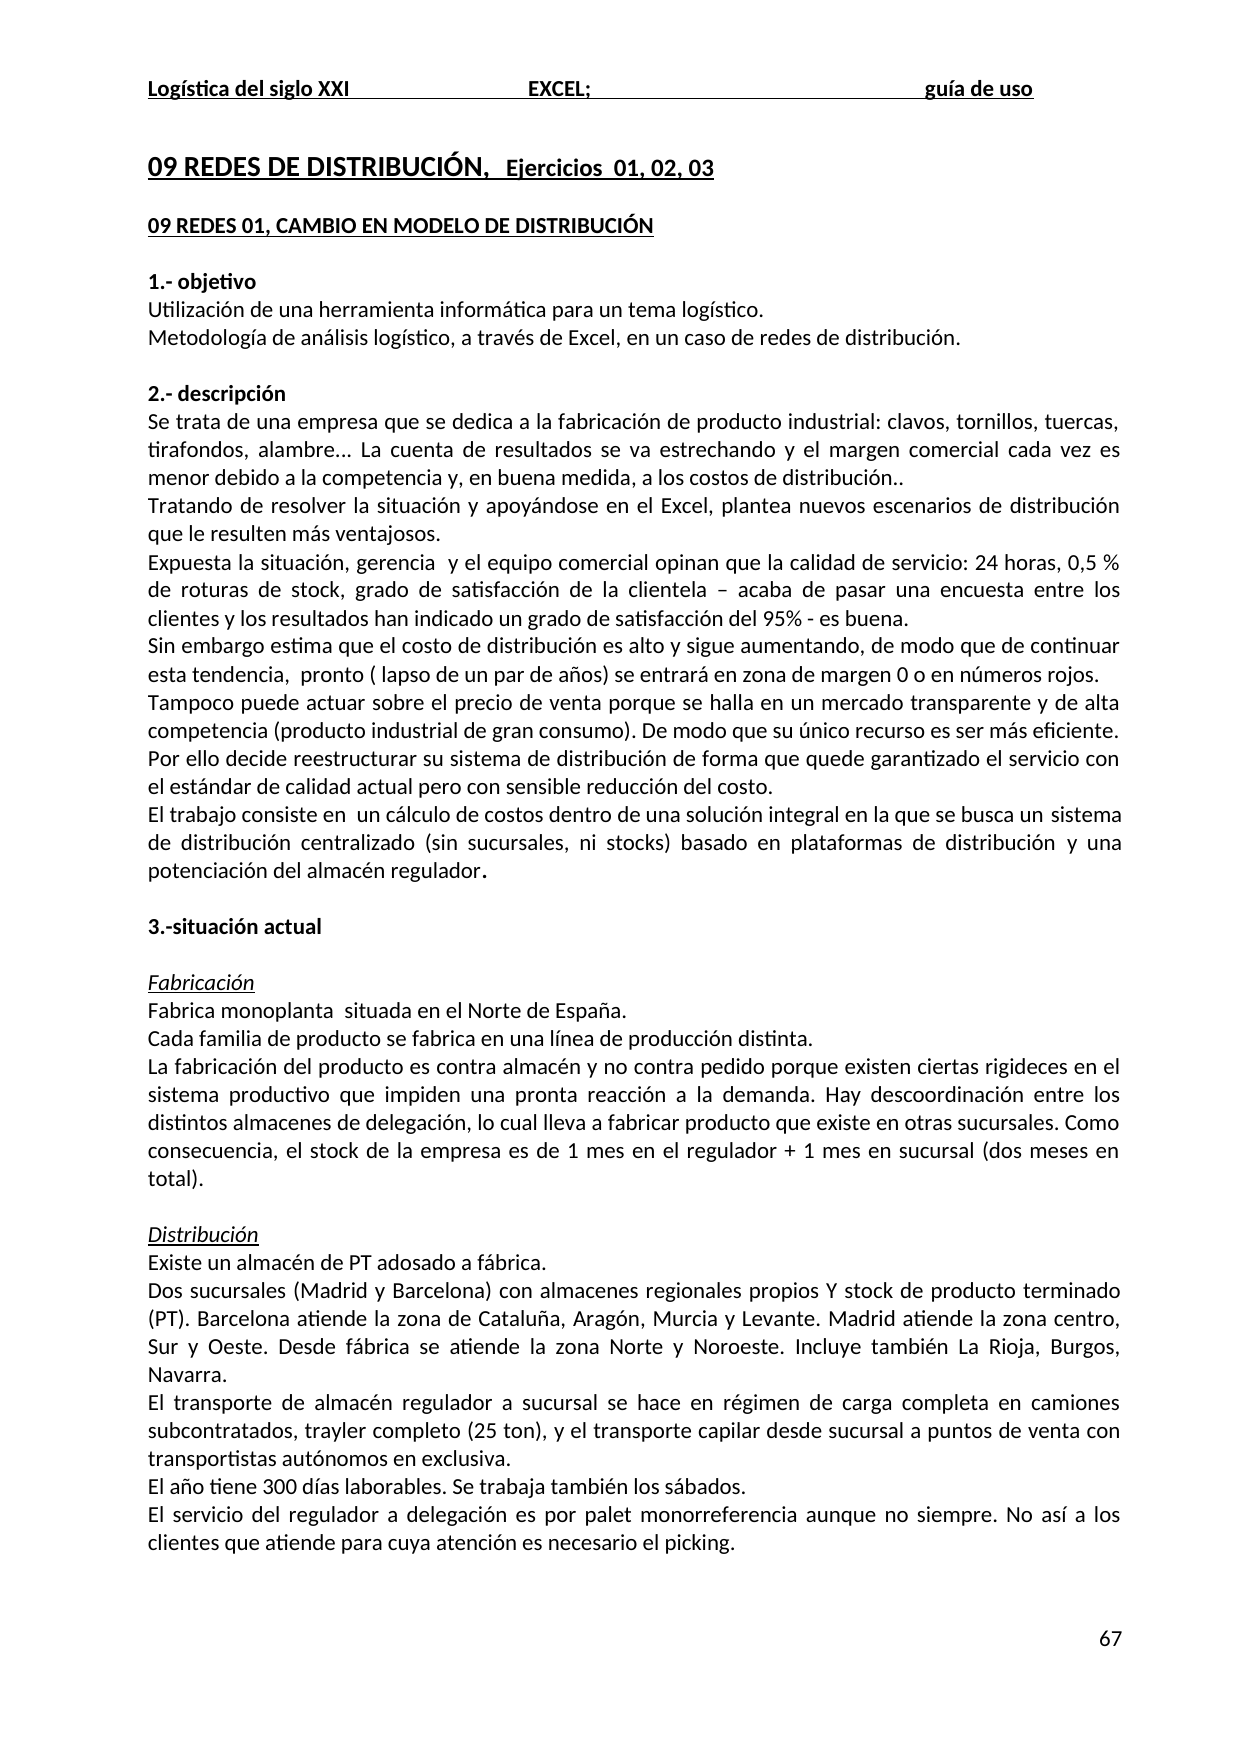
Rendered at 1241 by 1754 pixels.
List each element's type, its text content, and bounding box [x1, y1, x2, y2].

text El transporte de almacén regulador a sucursal se hace en régimen de carga completa en camiones subcontratados, trayler completo (25 ton), y el transporte capilar desde sucursal a puntos de venta con transportistas autónomos en exclusiva. [148, 1388, 1122, 1472]
list 1.- objetivo [148, 267, 1122, 295]
list 2.- descripción [148, 379, 1122, 407]
text Distribución [148, 1220, 1122, 1248]
text Existe un almacén de PT adosado a fábrica. [148, 1248, 1122, 1276]
text El servicio del regulador a delegación es por palet monorreferencia aunque no siempre. No así a los clientes que atiende para cuya atención es necesario el picking. [148, 1500, 1122, 1556]
text 3.-situación actual [148, 912, 1122, 940]
text Fabricación [148, 968, 1122, 996]
text Tratando de resolver la situación y apoyándose en el Excel, plantea nuevos escenarios de distribución que le resulten más ventajosos. [148, 492, 1122, 548]
text Sin embargo estima que el costo de distribución es alto y sigue aumentando, de modo que de continuar esta tendencia, pronto ( lapso de un par de años) se entrará en zona de margen 0 o en números rojos. [148, 632, 1122, 688]
text Fabrica monoplanta situada en el Norte de España. [148, 996, 1122, 1024]
text Metodología de análisis logístico, a través de Excel, en un caso de redes de distribución. [148, 323, 1122, 351]
text Utilización de una herramienta informática para un tema logístico. [148, 295, 1122, 323]
text Se trata de una empresa que se dedica a la fabricación de producto industrial: clavos, tornillos, tuercas, tirafondos, alambre... La cuenta de resultados se va estrechando y el margen comercial cada vez es menor debido a la competencia y, en buena medida, a los costos de distribución.. [148, 407, 1122, 492]
text Dos sucursales (Madrid y Barcelona) con almacenes regionales propios Y stock de producto terminado (PT). Barcelona atiende la zona de Cataluña, Aragón, Murcia y Levante. Madrid atiende la zona centro, Sur y Oeste. Desde fábrica se atiende la zona Norte y Noroeste. Incluye también La Rioja, Burgos, Navarra. [148, 1276, 1122, 1388]
text Expuesta la situación, gerencia y el equipo comercial opinan que la calidad de servicio: 24 horas, 0,5 % de roturas de stock, grado de satisfacción de la clientela – acaba de pasar una encuesta entre los clientes y los resultados han indicado un grado de satisfacción del 95% - es buena. [148, 548, 1122, 632]
text La fabricación del producto es contra almacén y no contra pedido porque existen ciertas rigideces en el sistema productivo que impiden una pronta reacción a la demanda. Hay descoordinación entre los distintos almacenes de delegación, lo cual lleva a fabricar producto que existe en otras sucursales. Como consecuencia, el stock de la empresa es de 1 mes en el regulador + 1 mes en sucursal (dos meses en total). [148, 1052, 1122, 1192]
text 09 REDES 01, CAMBIO EN MODELO DE DISTRIBUCIÓN [148, 211, 1122, 239]
text Cada familia de producto se fabrica en una línea de producción distinta. [148, 1024, 1122, 1052]
text El trabajo consiste en un cálculo de costos dentro de una solución integral en la que se busca un sistema de distribución centralizado (sin sucursales, ni stocks) basado en plataformas de distribución y una potenciación del almacén regulador. [148, 800, 1122, 884]
text Tampoco puede actuar sobre el precio de venta porque se halla en un mercado transparente y de alta competencia (producto industrial de gran consumo). De modo que su único recurso es ser más eficiente. Por ello decide reestructurar su sistema de distribución de forma que quede garantizado el servicio con el estándar de calidad actual pero con sensible reducción del costo. [148, 688, 1122, 800]
text 09 REDES DE DISTRIBUCIÓN, Ejercicios 01, 02, 03 [148, 148, 1122, 183]
text El año tiene 300 días laborables. Se trabaja también los sábados. [148, 1472, 1122, 1500]
